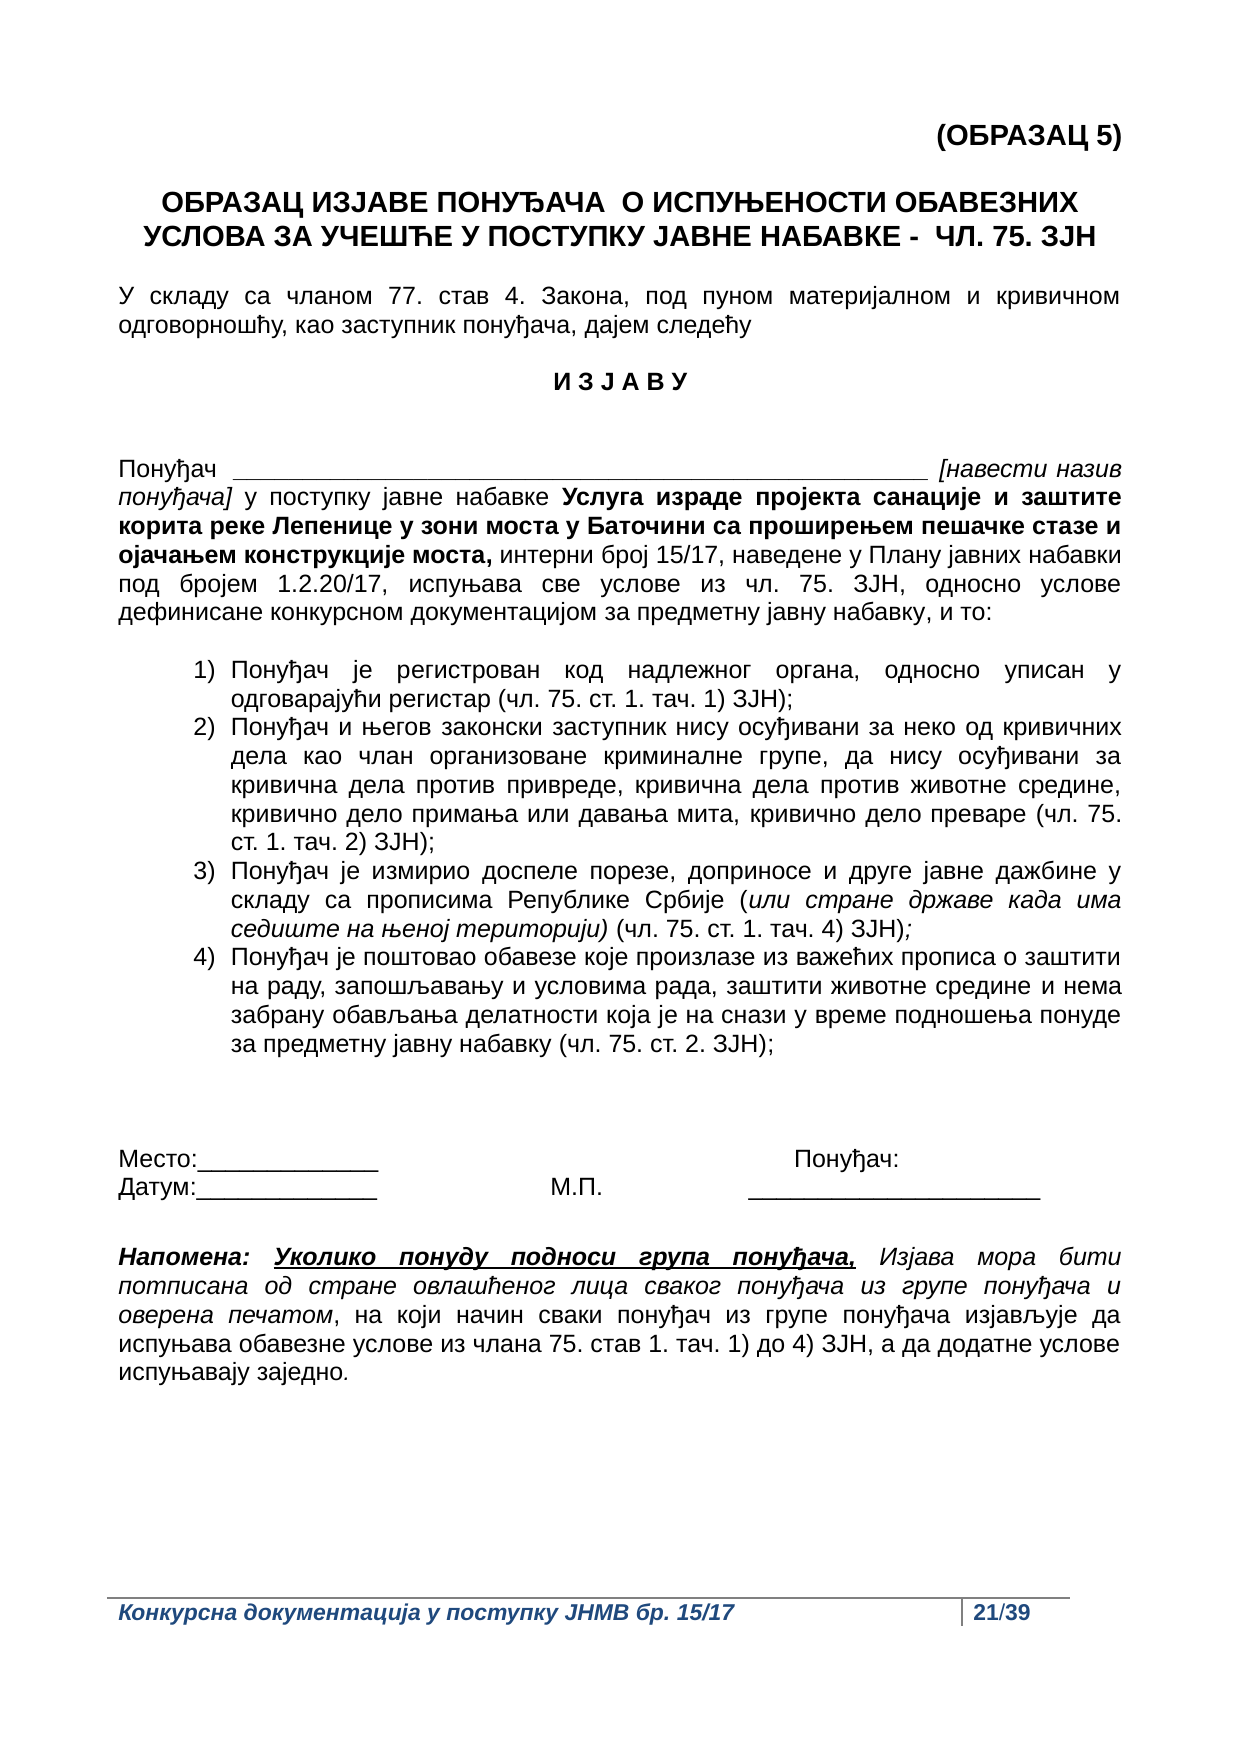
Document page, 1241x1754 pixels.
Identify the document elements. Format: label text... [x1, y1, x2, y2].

text И З Ј А В У [118, 367, 1122, 396]
text Понуђач __________________________________________________ [навести назив понуђача] у поступку јавне набавке Услуга израде пројекта санације и заштите корита реке Лепенице у зони моста у Баточини са проширењем пешачке стазе и ојачањем конструкције моста, интерни број 15/17, наведене у Плану јавних набавки под бројем 1.2.20/17, испуњава све услове из чл. 75. ЗЈН, односно услове дефинисане конкурсном документацијом за предметну јавну набавку, и то: [118, 453, 1122, 626]
text Датум:_____________ М.П. _____________________ [118, 1172, 1122, 1201]
list Напомена: Уколико понуду подноси група понуђача, Изјава мора бити потписана од стране овлашћеног лица сваког понуђача из групе понуђача и оверена печатом, на који начин сваки понуђач из групе понуђача изјављује да испуњава обавезне услове из члана 75. став 1. тач. 1) до 4) ЗЈН, а да додатне услове испуњавају заједно. [118, 1242, 1122, 1386]
list Понуђач је измирио доспеле порезе, доприносе и друге јавне дажбине у складу са прописима Републике Србије (или стране државе када има седиште на њеној територији) (чл. 75. ст. 1. тач. 4) ЗЈН); [193, 856, 1122, 942]
text ОБРАЗАЦ ИЗЈАВЕ ПОНУЂАЧА О ИСПУЊЕНОСТИ ОБАВЕЗНИХ УСЛОВА ЗА УЧЕШЋЕ У ПОСТУПКУ ЈАВНЕ НАБАВКЕ - ЧЛ. 75. ЗЈН [118, 185, 1122, 252]
text (ОБРАЗАЦ 5) [118, 118, 1122, 152]
list Понуђач је регистрован код надлежног органа, односно уписан у одговарајући регистар (чл. 75. ст. 1. тач. 1) ЗЈН); [193, 655, 1122, 712]
list Понуђач је поштовао обавезе које произлазе из важећих прописа о заштити на раду, запошљавању и условима рада, заштити животне средине и нема забрану обављања делатности која је на снази у време подношења понуде за предметну јавну набавку (чл. 75. ст. 2. ЗЈН); [193, 942, 1122, 1057]
text Место:_____________ Понуђач: [118, 1143, 1122, 1172]
text У складу са чланом 77. став 4. Закона, под пуном материјалном и кривичном одговорношћу, као заступник понуђача, дајем следећу [118, 281, 1122, 338]
list Понуђач и његов законски заступник нису осуђивани за неко од кривичних дела као члан организоване криминалне групе, да нису осуђивани за кривична дела против привреде, кривична дела против животне средине, кривично дело примања или давања мита, кривично дело преваре (чл. 75. ст. 1. тач. 2) ЗЈН); [193, 712, 1122, 856]
